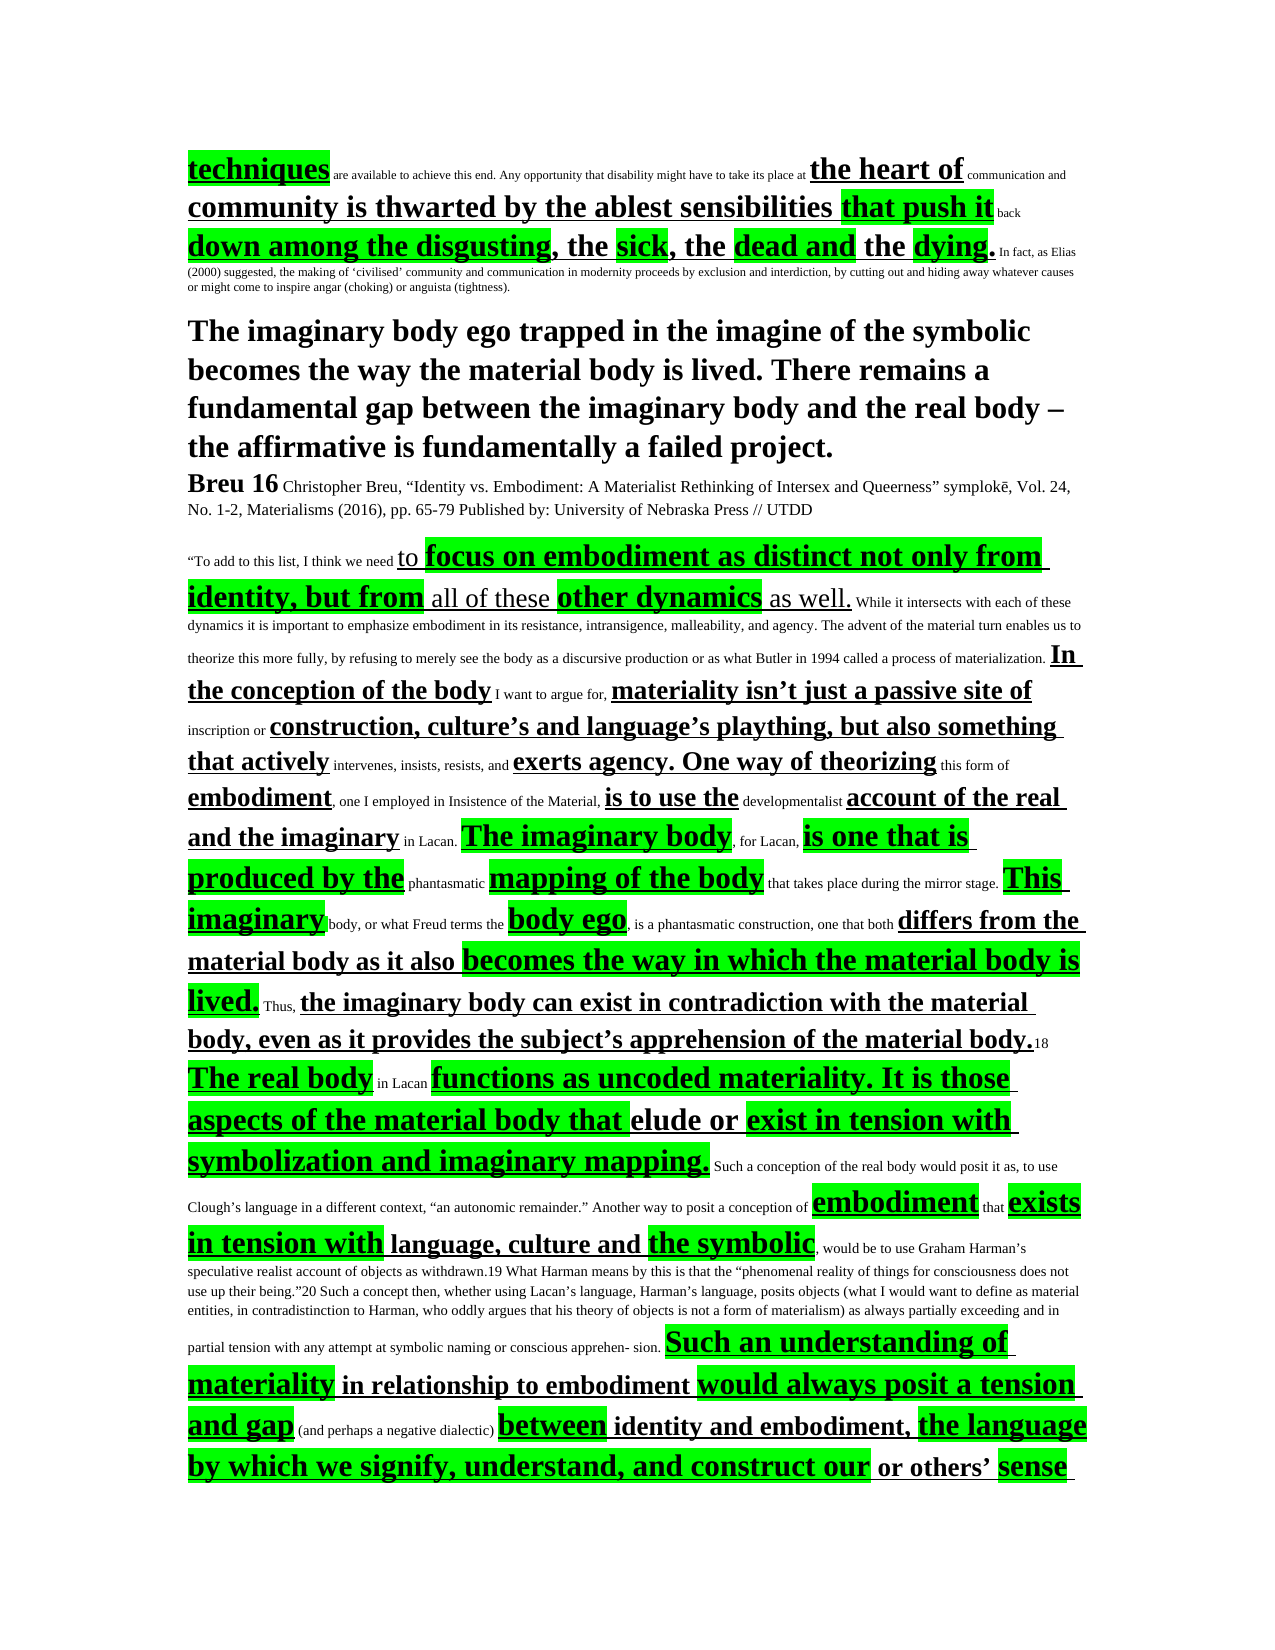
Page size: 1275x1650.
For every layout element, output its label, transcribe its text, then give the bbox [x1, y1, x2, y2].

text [187, 537, 1087, 1483]
text Breu 16 Christopher Breu, “Identity vs. Embodiment: A Materialist Rethinking of Intersex and Queerness” symplokē, Vol. 24, No. 1-2, Materialisms (2016), pp. 65-79 Published by: University of Nebraska Press // UTDD [187, 467, 1087, 519]
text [187, 150, 1087, 294]
subtitle The imaginary body ego trapped in the imagine of the symbolic becomes the way the material body is lived. There remains a fundamental gap between the imaginary body and the real body – the affirmative is fundamentally a failed project. [187, 312, 1087, 464]
